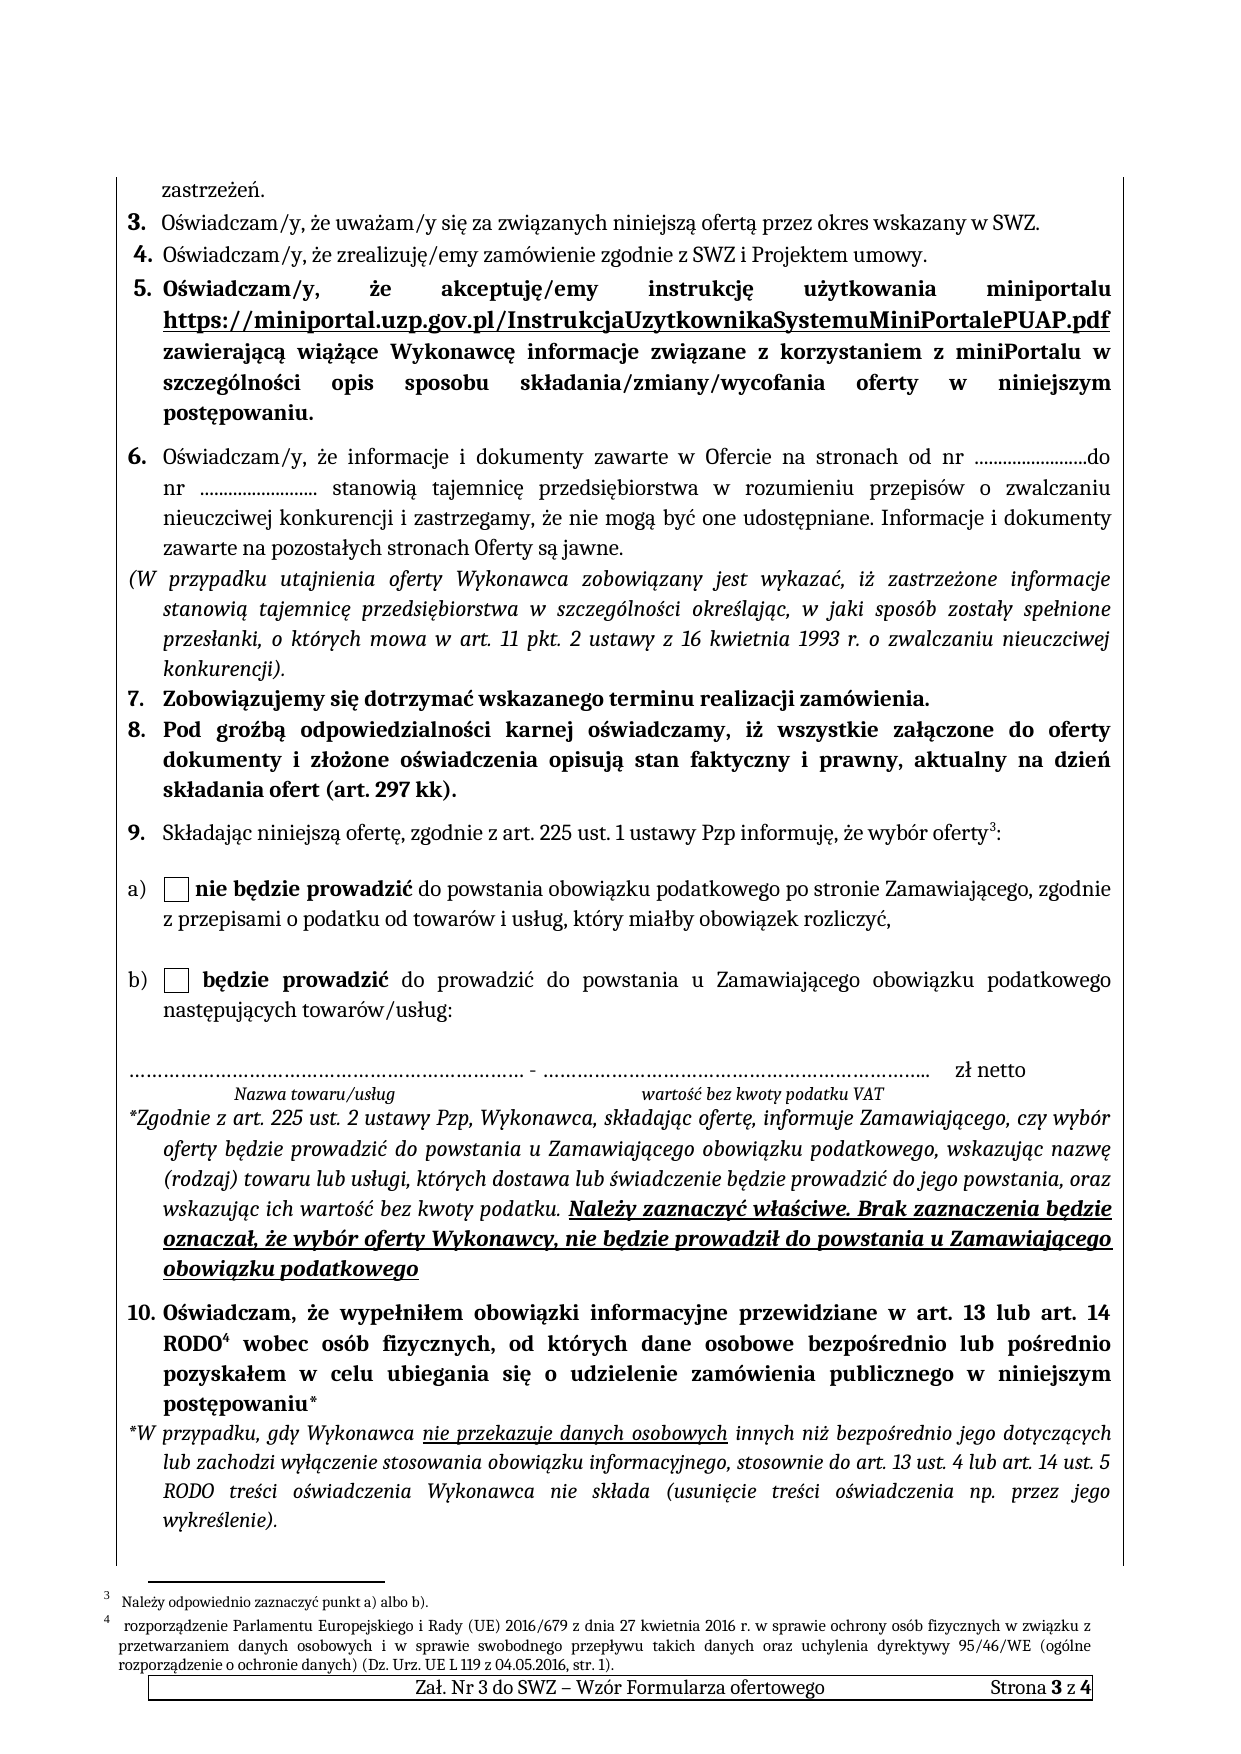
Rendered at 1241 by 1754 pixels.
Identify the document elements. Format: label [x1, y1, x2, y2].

table_cell [117, 177, 1123, 1566]
